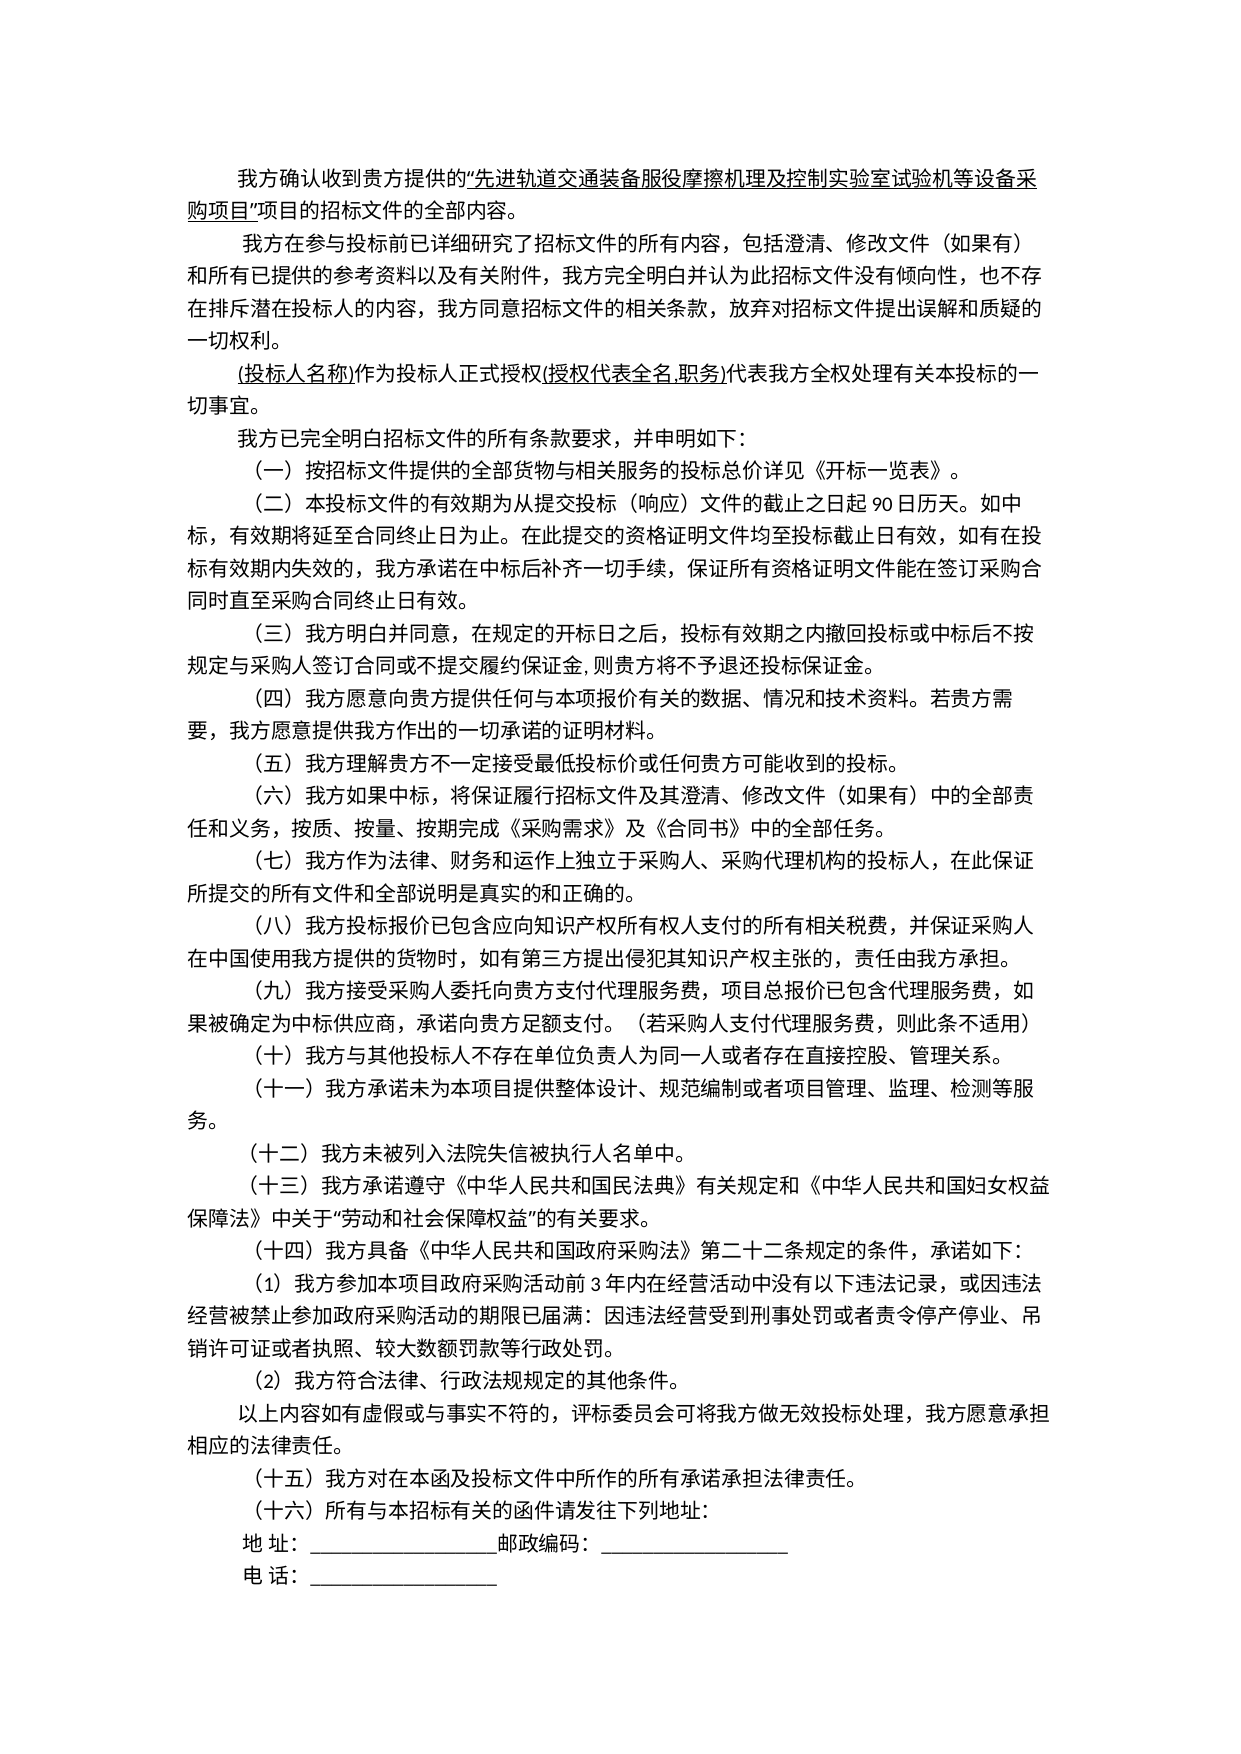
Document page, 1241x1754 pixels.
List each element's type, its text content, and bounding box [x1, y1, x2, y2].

text （三）我方明白并同意，在规定的开标日之后，投标有效期之内撤回投标或中标后不按规定与采购人签订合同或不提交履约保证金, 则贵方将不予退还投标保证金。 [187, 617, 1053, 682]
text （1）我方参加本项目政府采购活动前3年内在经营活动中没有以下违法记录，或因违法经营被禁止参加政府采购活动的期限已届满：因违法经营受到刑事处罚或者责令停产停业、吊销许可证或者执照、较大数额罚款等行政处罚。 [187, 1267, 1053, 1364]
text 我方在参与投标前已详细研究了招标文件的所有内容，包括澄清、修改文件（如果有）和所有已提供的参考资料以及有关附件，我方完全明白并认为此招标文件没有倾向性，也不存在排斥潜在投标人的内容，我方同意招标文件的相关条款，放弃对招标文件提出误解和质疑的一切权利。 [187, 227, 1053, 357]
text （十五）我方对在本函及投标文件中所作的所有承诺承担法律责任。 [187, 1462, 1053, 1494]
text 电 话：__________________ [187, 1559, 1053, 1592]
text （二）本投标文件的有效期为从提交投标（响应）文件的截止之日起90日历天。如中标，有效期将延至合同终止日为止。在此提交的资格证明文件均至投标截止日有效，如有在投标有效期内失效的，我方承诺在中标后补齐一切手续，保证所有资格证明文件能在签订采购合同时直至采购合同终止日有效。 [187, 487, 1053, 617]
text （十一）我方承诺未为本项目提供整体设计、规范编制或者项目管理、监理、检测等服务。 [187, 1072, 1053, 1137]
text （十三）我方承诺遵守《中华人民共和国民法典》有关规定和《中华人民共和国妇女权益保障法》中关于“劳动和社会保障权益”的有关要求。 [187, 1169, 1053, 1234]
text （九）我方接受采购人委托向贵方支付代理服务费，项目总报价已包含代理服务费，如果被确定为中标供应商，承诺向贵方足额支付。（若采购人支付代理服务费，则此条不适用） [187, 974, 1053, 1039]
text （十二）我方未被列入法院失信被执行人名单中。 [187, 1137, 1053, 1169]
text （2）我方符合法律、行政法规规定的其他条件。 [187, 1364, 1053, 1397]
text （八）我方投标报价已包含应向知识产权所有权人支付的所有相关税费，并保证采购人在中国使用我方提供的货物时，如有第三方提出侵犯其知识产权主张的，责任由我方承担。 [187, 909, 1053, 974]
text （一）按招标文件提供的全部货物与相关服务的投标总价详见《开标一览表》。 [187, 454, 1053, 487]
text （十）我方与其他投标人不存在单位负责人为同一人或者存在直接控股、管理关系。 [187, 1039, 1053, 1072]
text 地 址：__________________邮政编码：__________________ [187, 1527, 1053, 1559]
text 我方确认收到贵方提供的“先进轨道交通装备服役摩擦机理及控制实验室试验机等设备采购项目”项目的招标文件的全部内容。 [187, 162, 1053, 227]
text （四）我方愿意向贵方提供任何与本项报价有关的数据、情况和技术资料。若贵方需要，我方愿意提供我方作出的一切承诺的证明材料。 [187, 682, 1053, 747]
text （五）我方理解贵方不一定接受最低投标价或任何贵方可能收到的投标。 [187, 747, 1053, 779]
text 我方已完全明白招标文件的所有条款要求，并申明如下： [187, 422, 1053, 454]
text 以上内容如有虚假或与事实不符的，评标委员会可将我方做无效投标处理，我方愿意承担相应的法律责任。 [187, 1397, 1053, 1462]
text （六）我方如果中标，将保证履行招标文件及其澄清、修改文件（如果有）中的全部责任和义务，按质、按量、按期完成《采购需求》及《合同书》中的全部任务。 [187, 779, 1053, 844]
text (投标人名称)作为投标人正式授权(授权代表全名,职务)代表我方全权处理有关本投标的一切事宜。 [187, 357, 1053, 422]
text （十六）所有与本招标有关的函件请发往下列地址： [187, 1494, 1053, 1527]
text （十四）我方具备《中华人民共和国政府采购法》第二十二条规定的条件，承诺如下： [187, 1234, 1053, 1267]
text （七）我方作为法律、财务和运作上独立于采购人、采购代理机构的投标人，在此保证所提交的所有文件和全部说明是真实的和正确的。 [187, 844, 1053, 909]
